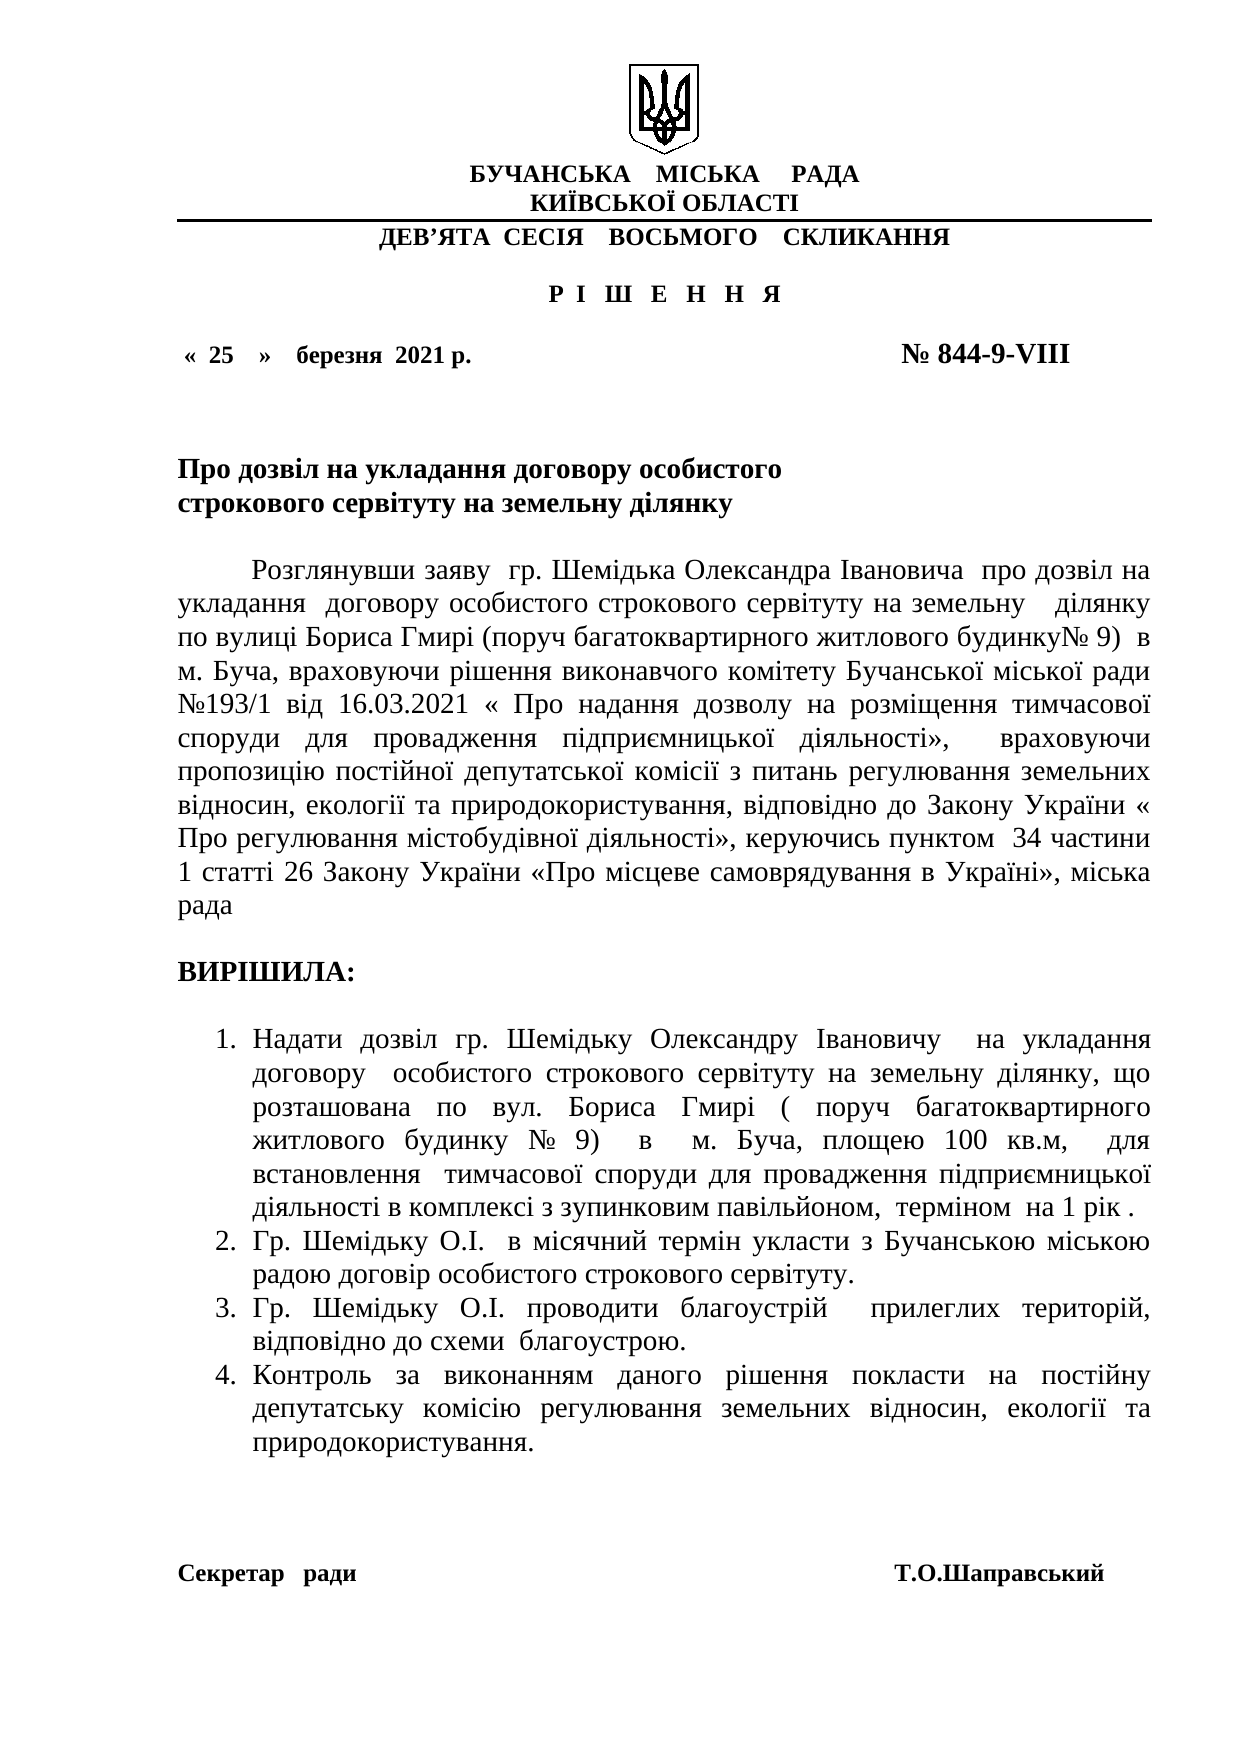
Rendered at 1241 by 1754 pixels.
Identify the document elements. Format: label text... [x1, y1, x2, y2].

text КИЇВСЬКОЇ ОБЛАСТІ [177, 188, 1152, 219]
text Розглянувши заяву гр. Шемідька Олександра Івановича про дозвіл на укладання договору особистого строкового сервітуту на земельну ділянку по вулиці Бориса Гмирі (поруч багатоквартирного житлового будинку№ 9) в м. Буча, враховуючи рішення виконавчого комітету Бучанської міської ради №193/1 від 16.03.2021 « Про надання дозволу на розміщення тимчасової споруди для провадження підприємницької діяльності», враховуючи пропозицію постійної депутатської комісії з питань регулювання земельних відносин, екології та природокористування, відповідно до Закону України « Про регулювання містобудівної діяльності», керуючись пунктом 34 частини 1 статті 26 Закону України «Про місцеве самоврядування в Україні», міська рада [177, 552, 1152, 921]
list Гр. Шемідьку О.І. проводити благоустрій прилеглих територій, відповідно до схеми благоустрою. [215, 1290, 1152, 1357]
text строкового сервітуту на земельну ділянку [177, 485, 1152, 518]
text Секретар ради Т.О.Шаправський [177, 1558, 1152, 1587]
text « 25 » березня 2021 р. № 844-9-VIII [177, 336, 1152, 369]
text БУЧАНСЬКА МІСЬКА РАДА [177, 159, 1152, 188]
text ДЕВ’ЯТА СЕСІЯ ВОСЬМОГО СКЛИКАННЯ [177, 222, 1152, 251]
list Контроль за виконанням даного рішення покласти на постійну депутатську комісію регулювання земельних відносин, екології та природокористування. [215, 1357, 1152, 1458]
list Надати дозвіл гр. Шемідьку Олександру Івановичу на укладання договору особистого строкового сервітуту на земельну ділянку, що розташована по вул. Бориса Гмирі ( поруч багатоквартирного житлового будинку № 9) в м. Буча, площею 100 кв.м, для встановлення тимчасової споруди для провадження підприємницької діяльності в комплексі з зупинковим павільйоном, терміном на 1 рік . [215, 1022, 1152, 1223]
list Гр. Шемідьку О.І. в місячний термін укласти з Бучанською міською радою договір особистого строкового сервітуту. [215, 1223, 1152, 1290]
text ВИРІШИЛА: [177, 954, 1152, 988]
text Р І Ш Е Н Н Я [177, 279, 1152, 308]
text Про дозвіл на укладання договору особистого [177, 451, 1152, 485]
